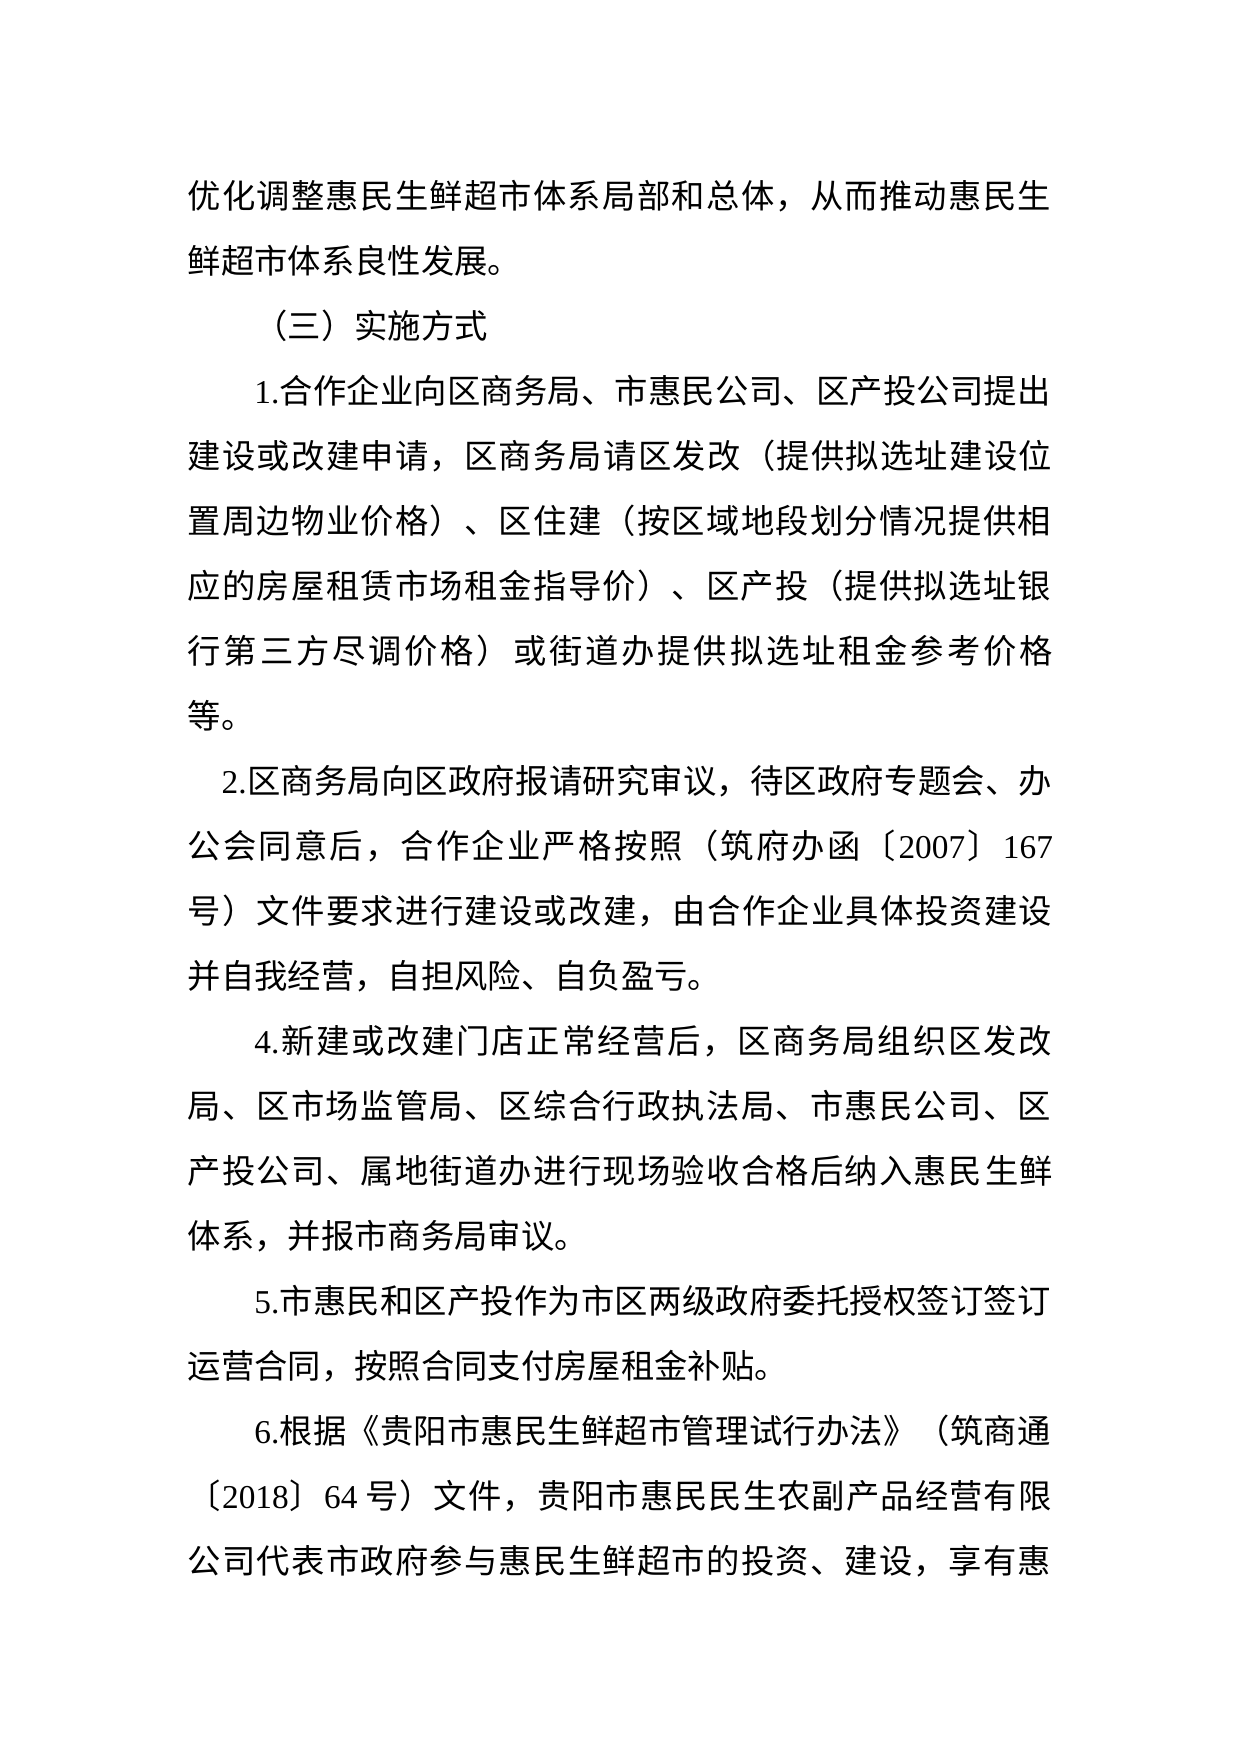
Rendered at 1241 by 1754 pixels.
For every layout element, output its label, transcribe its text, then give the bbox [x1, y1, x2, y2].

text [187, 1397, 1053, 1592]
text 5.市惠民和区产投作为市区两级政府委托授权签订签订运营合同，按照合同支付房屋租金补贴。 [187, 1267, 1053, 1397]
list 4.新建或改建门店正常经营后，区商务局组织区发改局、区市场监管局、区综合行政执法局、市惠民公司、区产投公司、属地街道办进行现场验收合格后纳入惠民生鲜体系，并报市商务局审议。 [187, 1007, 1053, 1267]
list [187, 162, 1053, 292]
list 实施方式 [187, 292, 1053, 357]
list 2.区商务局向区政府报请研究审议，待区政府专题会、办公会同意后，合作企业严格按照（筑府办函〔2007〕167号）文件要求进行建设或改建，由合作企业具体投资建设并自我经营，自担风险、自负盈亏。 [187, 747, 1053, 1007]
list 1.合作企业向区商务局、市惠民公司、区产投公司提出建设或改建申请，区商务局请区发改（提供拟选址建设位置周边物业价格）、区住建（按区域地段划分情况提供相应的房屋租赁市场租金指导价）、区产投（提供拟选址银行第三方尽调价格）或街道办提供拟选址租金参考价格等。 [187, 357, 1053, 747]
